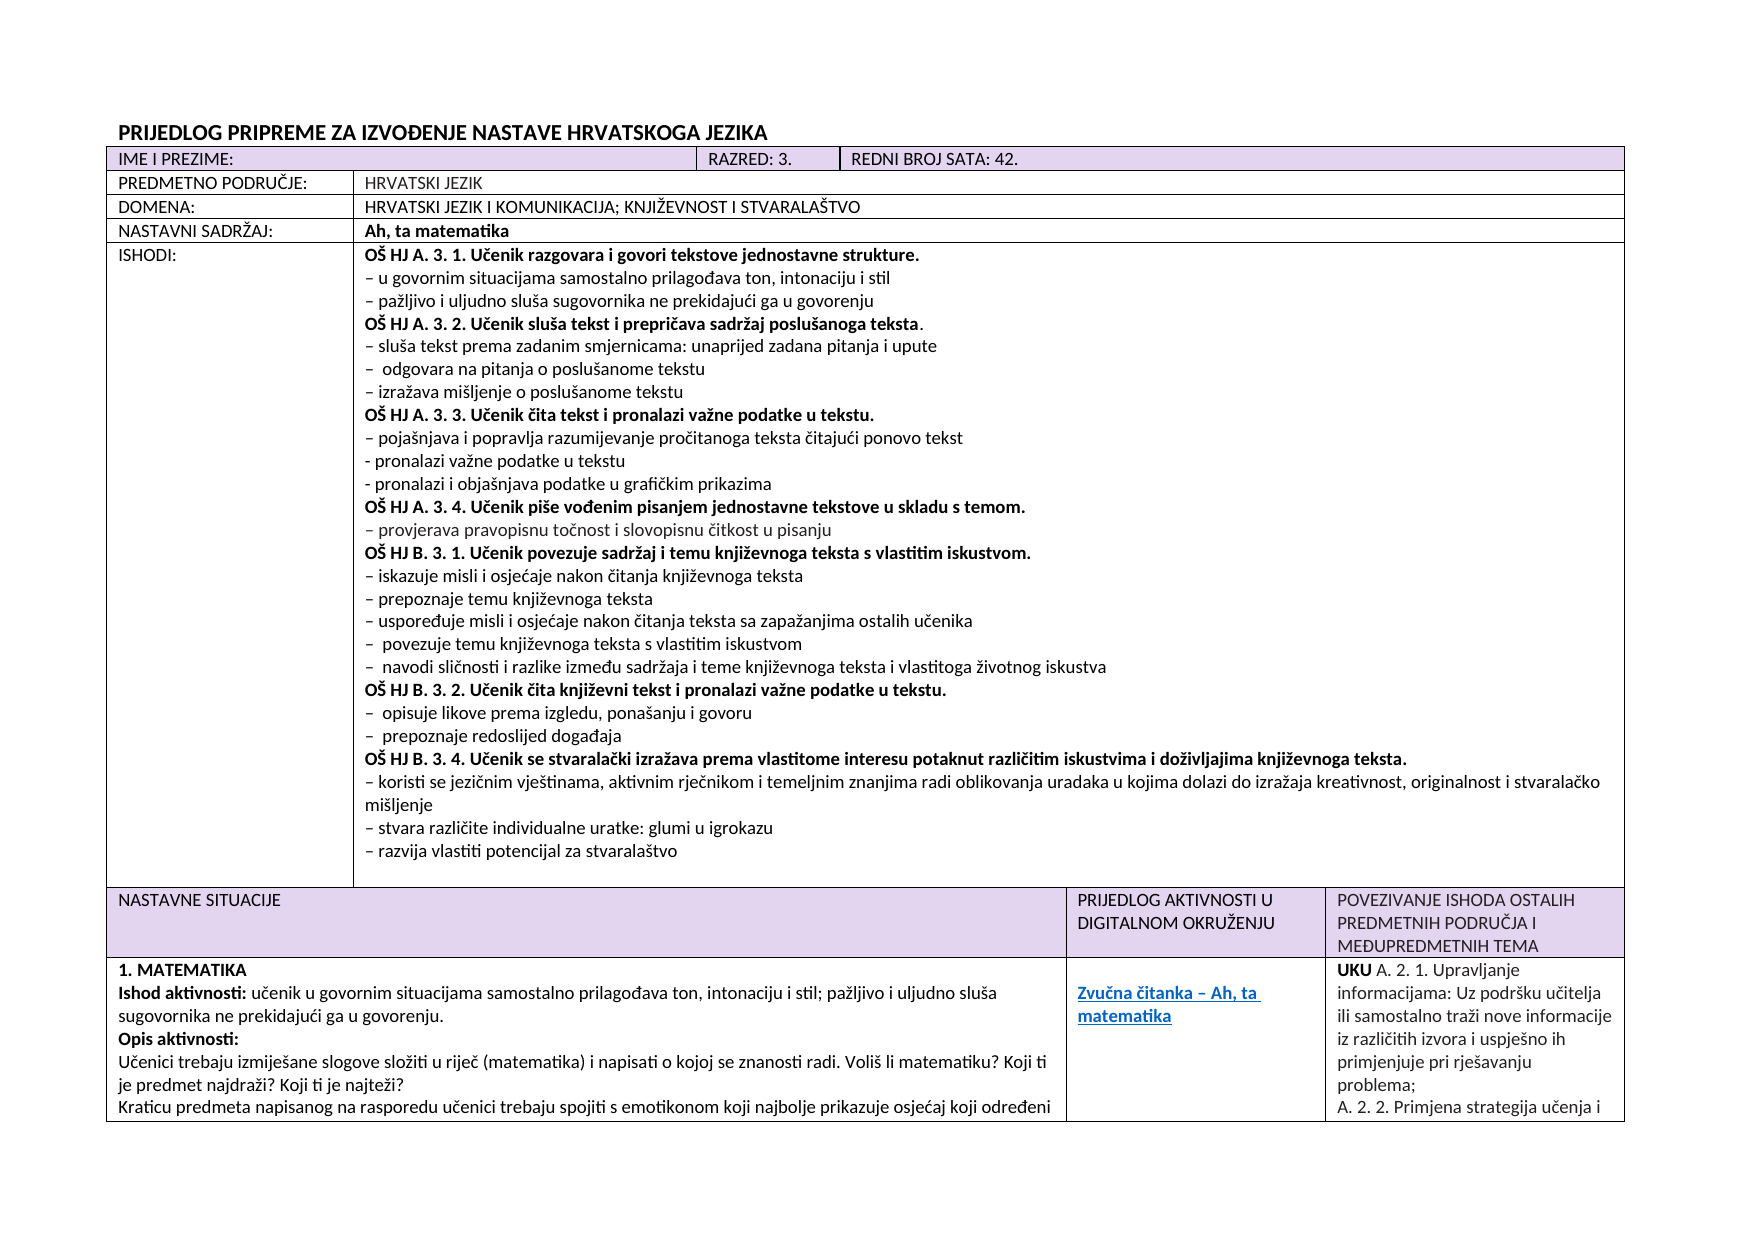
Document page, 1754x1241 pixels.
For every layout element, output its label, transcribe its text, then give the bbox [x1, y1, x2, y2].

table_cell Ah, ta matematika [354, 219, 1624, 242]
table_cell PRIJEDLOG AKTIVNOSTI U DIGITALNOM OKRUŽENJU [1067, 888, 1325, 957]
table_cell HRVATSKI JEZIK I KOMUNIKACIJA; KNJIŽEVNOST I STVARALAŠTVO [354, 195, 1624, 218]
table_header REDNI BROJ SATA: 42. [841, 147, 1624, 170]
table_cell PREDMETNO PODRUČJE: [107, 171, 353, 194]
table_cell NASTAVNI SADRŽAJ: [107, 219, 353, 242]
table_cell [1067, 958, 1325, 1121]
table_cell POVEZIVANJE ISHODA OSTALIH PREDMETNIH PODRUČJA I MEĐUPREDMETNIH TEMA [1326, 888, 1624, 957]
text PRIJEDLOG PRIPREME ZA IZVOĐENJE NASTAVE HRVATSKOGA JEZIKA [118, 118, 1636, 146]
table_cell HRVATSKI JEZIK [354, 171, 1624, 194]
table_cell DOMENA: [107, 195, 353, 218]
table_cell NASTAVNE SITUACIJE [107, 888, 1066, 957]
table_cell OŠ HJ A. 3. 1. Učenik razgovara i govori tekstove jednostavne strukture. – u govornim situacijama samostalno prilagođava ton, intonaciju i stil – pažljivo i uljudno sluša sugovornika ne prekidajući ga u govorenju OŠ HJ A. 3. 2. Učenik sluša tekst i prepričava sadržaj poslušanoga teksta. – sluša tekst prema zadanim smjernicama: unaprijed zadana pitanja i upute – odgovara na pitanja o poslušanome tekstu – izražava mišljenje o poslušanome tekstu OŠ HJ A. 3. 3. Učenik čita tekst i pronalazi važne podatke u tekstu. – pojašnjava i popravlja razumijevanje pročitanoga teksta čitajući ponovo tekst - pronalazi važne podatke u tekstu - pronalazi i objašnjava podatke u grafičkim prikazima OŠ HJ A. 3. 4. Učenik piše vođenim pisanjem jednostavne tekstove u skladu s temom. – provjerava pravopisnu točnost i slovopisnu čitkost u pisanju OŠ HJ B. 3. 1. Učenik povezuje sadržaj i temu književnoga teksta s vlastitim iskustvom. – iskazuje misli i osjećaje nakon čitanja književnoga teksta – prepoznaje temu književnoga teksta – uspoređuje misli i osjećaje nakon čitanja teksta sa zapažanjima ostalih učenika – povezuje temu književnoga teksta s vlastitim iskustvom – navodi sličnosti i razlike između sadržaja i teme književnoga teksta i vlastitoga životnog iskustva OŠ HJ B. 3. 2. Učenik čita književni tekst i pronalazi važne podatke u tekstu. – opisuje likove prema izgledu, ponašanju i govoru – prepoznaje redoslijed događaja OŠ HJ B. 3. 4. Učenik se stvaralački izražava prema vlastitome interesu potaknut različitim iskustvima i doživljajima književnoga teksta. – koristi se jezičnim vještinama, aktivnim rječnikom i temeljnim znanjima radi oblikovanja uradaka u kojima dolazi do izražaja kreativnost, originalnost i stvaralačko mišljenje – stvara različite individualne uratke: glumi u igrokazu – razvija vlastiti potencijal za stvaralaštvo [354, 243, 1624, 887]
table_cell ISHODI: [107, 243, 353, 887]
table_header RAZRED: 3. [697, 147, 839, 170]
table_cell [107, 958, 1066, 1121]
table_header IME I PREZIME: [107, 147, 696, 170]
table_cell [1326, 958, 1624, 1121]
